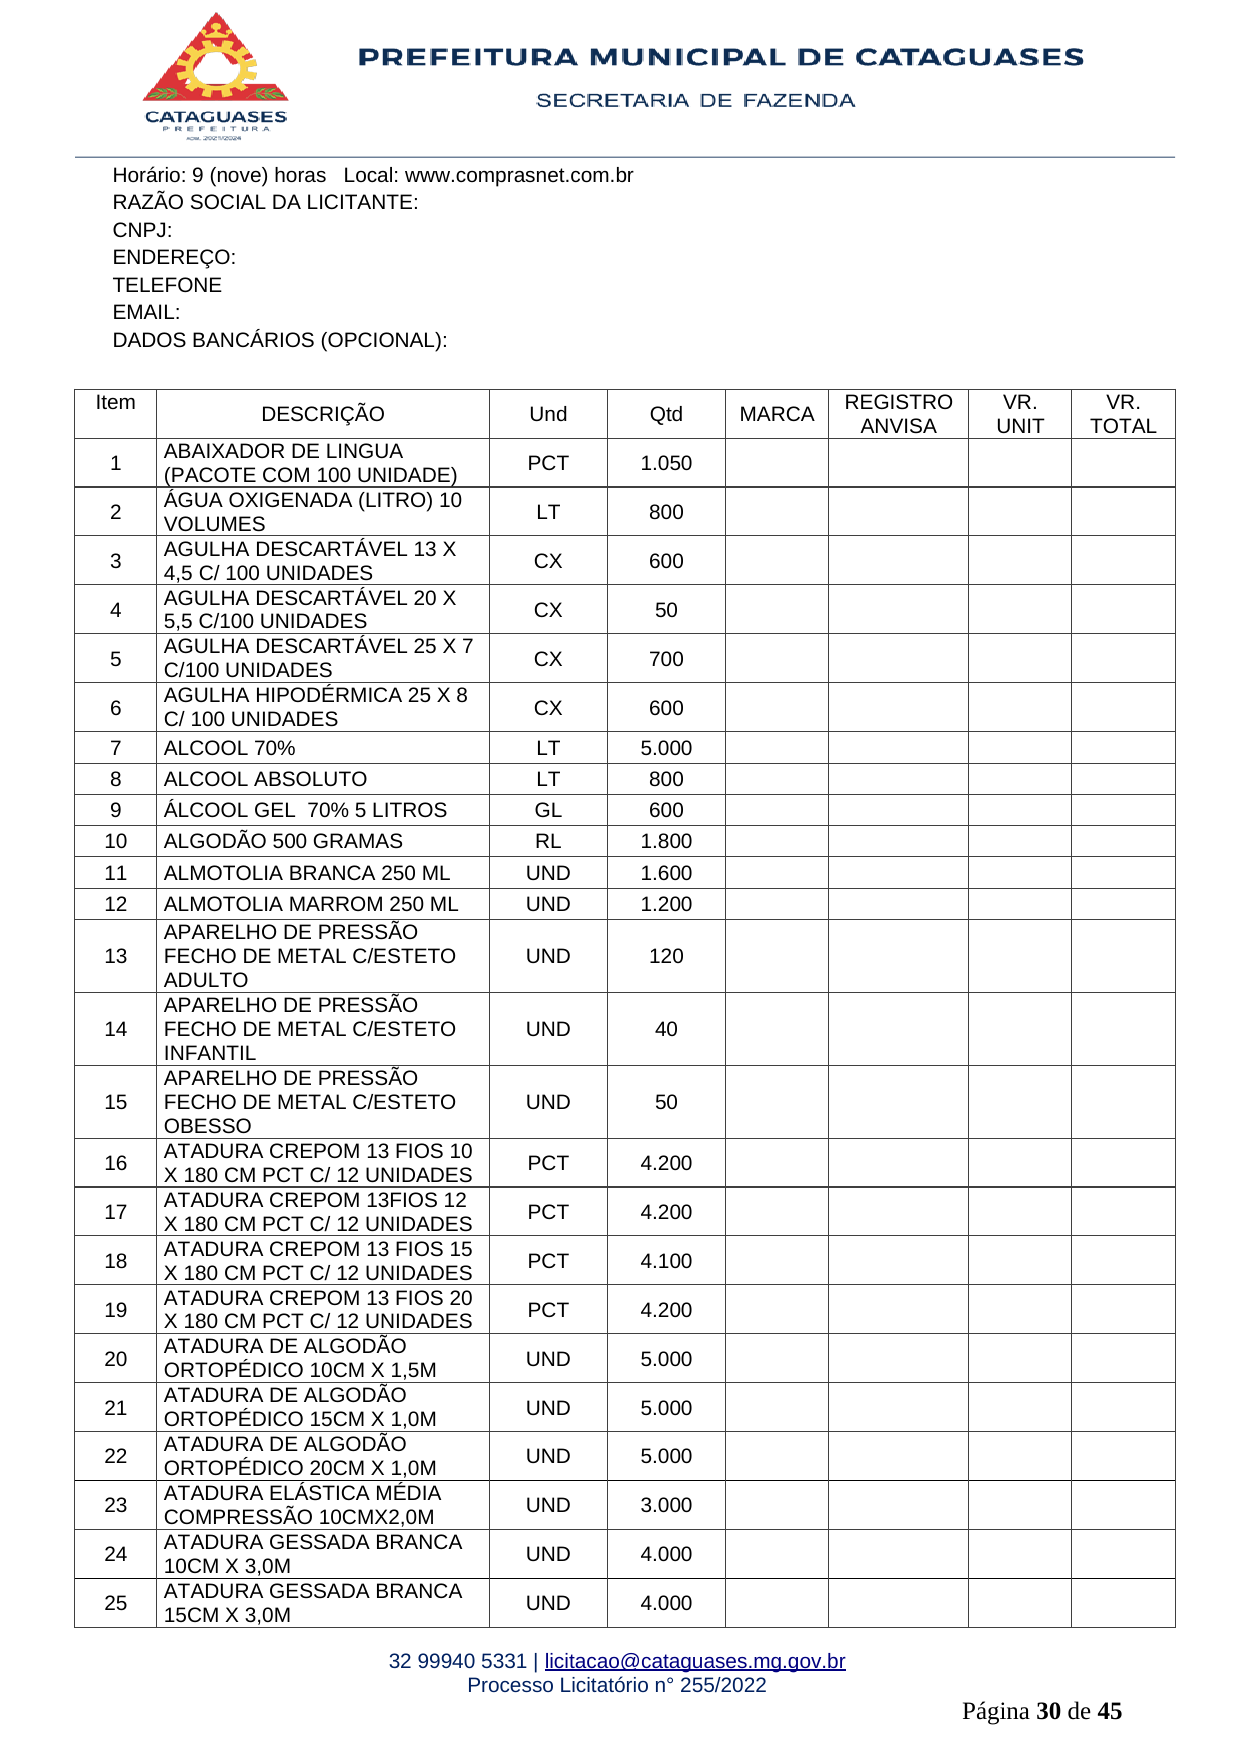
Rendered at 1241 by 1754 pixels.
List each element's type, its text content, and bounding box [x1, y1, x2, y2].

table_cell [1072, 1285, 1175, 1333]
table_cell PCT [490, 1236, 607, 1284]
table_cell AGULHA DESCARTÁVEL 20 X 5,5 C/100 UNIDADES [157, 585, 489, 633]
table_cell [1072, 585, 1175, 633]
table_cell PCT [490, 1285, 607, 1333]
table_cell [969, 1383, 1071, 1431]
table_cell UND [490, 1530, 607, 1578]
table_cell [969, 488, 1071, 535]
table_cell [969, 795, 1071, 825]
table_cell [726, 826, 828, 856]
text Horário: 9 (nove) horas Local: www.comprasnet.com.br [112, 162, 1122, 186]
table_cell [1072, 439, 1175, 486]
table_cell [829, 1481, 968, 1529]
table_cell [829, 683, 968, 731]
table_cell [969, 1139, 1071, 1186]
table_header REGISTRO ANVISA [829, 390, 968, 437]
table_cell 6 [75, 683, 156, 731]
table_cell [1072, 920, 1175, 992]
table_cell ATADURA GESSADA BRANCA 15CM X 3,0M [157, 1579, 489, 1627]
table_cell 4.200 [608, 1285, 725, 1333]
table_cell 17 [75, 1188, 156, 1235]
table_header DESCRIÇÃO [157, 390, 489, 437]
table_cell 20 [75, 1334, 156, 1382]
table_cell 24 [75, 1530, 156, 1578]
table_cell UND [490, 857, 607, 887]
table_cell [969, 1530, 1071, 1578]
table_cell [829, 857, 968, 887]
table_cell [1072, 634, 1175, 682]
table_cell UND [490, 1579, 607, 1627]
table_cell [969, 1579, 1071, 1627]
table_cell [726, 1285, 828, 1333]
table_cell 22 [75, 1432, 156, 1480]
table_cell [1072, 764, 1175, 794]
table_cell [726, 732, 828, 762]
table_cell [726, 1236, 828, 1284]
table_cell 1.200 [608, 889, 725, 919]
table_cell [726, 634, 828, 682]
table_cell 12 [75, 889, 156, 919]
table_cell [1072, 993, 1175, 1064]
table_cell 4.100 [608, 1236, 725, 1284]
table_cell CX [490, 536, 607, 584]
table_cell UND [490, 1334, 607, 1382]
text ENDEREÇO: [112, 245, 1122, 269]
table_cell [969, 993, 1071, 1064]
table_cell [829, 1334, 968, 1382]
table_cell [969, 585, 1071, 633]
table_cell [829, 536, 968, 584]
text EMAIL: [112, 300, 1122, 324]
table_header Item [75, 390, 156, 437]
table_cell ALCOOL ABSOLUTO [157, 764, 489, 794]
table_cell [969, 634, 1071, 682]
table_cell [829, 920, 968, 992]
table_cell [969, 1481, 1071, 1529]
table_cell UND [490, 1383, 607, 1431]
table_cell ATADURA CREPOM 13 FIOS 15 X 180 CM PCT C/ 12 UNIDADES [157, 1236, 489, 1284]
table_cell 5 [75, 634, 156, 682]
table_cell [829, 826, 968, 856]
table_cell 21 [75, 1383, 156, 1431]
table_cell [1072, 1334, 1175, 1382]
table_cell 600 [608, 536, 725, 584]
table_cell [726, 585, 828, 633]
table_cell [1072, 1579, 1175, 1627]
table_cell 5.000 [608, 1383, 725, 1431]
table_cell PCT [490, 1139, 607, 1186]
table_cell [726, 488, 828, 535]
table_cell [969, 536, 1071, 584]
table_cell [1072, 488, 1175, 535]
table_cell CX [490, 683, 607, 731]
table_cell [829, 732, 968, 762]
table_cell ALMOTOLIA BRANCA 250 ML [157, 857, 489, 887]
table_cell ALMOTOLIA MARROM 250 ML [157, 889, 489, 919]
table_cell ALGODÃO 500 GRAMAS [157, 826, 489, 856]
table_cell [1072, 889, 1175, 919]
table_cell 23 [75, 1481, 156, 1529]
table_cell UND [490, 920, 607, 992]
table_cell [726, 536, 828, 584]
table_cell 5.000 [608, 1432, 725, 1480]
table_cell [726, 889, 828, 919]
table_cell 50 [608, 1066, 725, 1137]
table_cell ATADURA DE ALGODÃO ORTOPÉDICO 15CM X 1,0M [157, 1383, 489, 1431]
table_cell 7 [75, 732, 156, 762]
table_cell [726, 920, 828, 992]
table_cell [829, 439, 968, 486]
table_cell [829, 1285, 968, 1333]
table_cell [1072, 1188, 1175, 1235]
table_cell [969, 439, 1071, 486]
table_cell 4.200 [608, 1188, 725, 1235]
table_cell [969, 1066, 1071, 1137]
table_cell 2 [75, 488, 156, 535]
table_cell [969, 889, 1071, 919]
table_header MARCA [726, 390, 828, 437]
table_cell UND [490, 1432, 607, 1480]
table_cell [726, 1139, 828, 1186]
table_cell [829, 1579, 968, 1627]
table_cell 800 [608, 488, 725, 535]
table_cell 40 [608, 993, 725, 1064]
table_cell [1072, 1481, 1175, 1529]
table_cell 8 [75, 764, 156, 794]
table_cell 10 [75, 826, 156, 856]
table_cell [969, 1432, 1071, 1480]
table_cell 9 [75, 795, 156, 825]
table_cell AGULHA DESCARTÁVEL 25 X 7 C/100 UNIDADES [157, 634, 489, 682]
table_cell [1072, 1383, 1175, 1431]
table_cell [1072, 1236, 1175, 1284]
table_cell [1072, 795, 1175, 825]
table_cell 25 [75, 1579, 156, 1627]
table_cell [969, 857, 1071, 887]
table_cell [726, 764, 828, 794]
table_cell RL [490, 826, 607, 856]
table_cell ATADURA GESSADA BRANCA 10CM X 3,0M [157, 1530, 489, 1578]
table_cell [726, 1579, 828, 1627]
table_cell PCT [490, 1188, 607, 1235]
table_header Und [490, 390, 607, 437]
table_cell 1.800 [608, 826, 725, 856]
table_cell ATADURA CREPOM 13 FIOS 20 X 180 CM PCT C/ 12 UNIDADES [157, 1285, 489, 1333]
table_cell ATADURA CREPOM 13FIOS 12 X 180 CM PCT C/ 12 UNIDADES [157, 1188, 489, 1235]
table_cell 11 [75, 857, 156, 887]
table_cell [726, 1383, 828, 1431]
table_cell [969, 1334, 1071, 1382]
table_cell ATADURA DE ALGODÃO ORTOPÉDICO 10CM X 1,5M [157, 1334, 489, 1382]
table_cell 5.000 [608, 732, 725, 762]
table_cell GL [490, 795, 607, 825]
table_cell LT [490, 732, 607, 762]
table_cell 4.200 [608, 1139, 725, 1186]
table_cell [829, 889, 968, 919]
table_cell ATADURA ELÁSTICA MÉDIA COMPRESSÃO 10CMX2,0M [157, 1481, 489, 1529]
table_cell [969, 826, 1071, 856]
table_cell 14 [75, 993, 156, 1064]
table_cell [726, 1481, 828, 1529]
table_cell [969, 1285, 1071, 1333]
picture [75, 0, 1175, 185]
table_cell [1072, 1530, 1175, 1578]
table_cell [726, 795, 828, 825]
table_cell [969, 920, 1071, 992]
table_cell 4.000 [608, 1530, 725, 1578]
table_cell [1072, 1139, 1175, 1186]
table_cell ATADURA CREPOM 13 FIOS 10 X 180 CM PCT C/ 12 UNIDADES [157, 1139, 489, 1186]
table_cell 600 [608, 683, 725, 731]
table_cell [969, 683, 1071, 731]
table_cell ÁLCOOL GEL 70% 5 LITROS [157, 795, 489, 825]
table_header Qtd [608, 390, 725, 437]
table_cell ÁGUA OXIGENADA (LITRO) 10 VOLUMES [157, 488, 489, 535]
table_cell [829, 764, 968, 794]
table_cell 18 [75, 1236, 156, 1284]
table_cell [726, 1530, 828, 1578]
table_cell [829, 1188, 968, 1235]
table_cell 800 [608, 764, 725, 794]
table_cell 120 [608, 920, 725, 992]
table_cell APARELHO DE PRESSÃO FECHO DE METAL C/ESTETO INFANTIL [157, 993, 489, 1064]
table_cell APARELHO DE PRESSÃO FECHO DE METAL C/ESTETO OBESSO [157, 1066, 489, 1137]
table_cell CX [490, 585, 607, 633]
table_cell UND [490, 1066, 607, 1137]
table_cell 16 [75, 1139, 156, 1186]
table_cell APARELHO DE PRESSÃO FECHO DE METAL C/ESTETO ADULTO [157, 920, 489, 992]
table_cell [1072, 1432, 1175, 1480]
table_cell [829, 1066, 968, 1137]
table_cell [726, 1066, 828, 1137]
table_cell [829, 993, 968, 1064]
table_cell [1072, 732, 1175, 762]
table_cell ABAIXADOR DE LINGUA (PACOTE COM 100 UNIDADE) [157, 439, 489, 486]
table_cell [1072, 857, 1175, 887]
table_cell 600 [608, 795, 725, 825]
text CNPJ: [112, 217, 1122, 241]
table_cell 5.000 [608, 1334, 725, 1382]
text RAZÃO SOCIAL DA LICITANTE: [112, 190, 1122, 214]
table_cell [969, 764, 1071, 794]
table_cell 15 [75, 1066, 156, 1137]
table_cell LT [490, 488, 607, 535]
table_cell PCT [490, 439, 607, 486]
table_cell ALCOOL 70% [157, 732, 489, 762]
table_cell [829, 1236, 968, 1284]
table_header VR. TOTAL [1072, 390, 1175, 437]
table_cell [726, 1188, 828, 1235]
table_cell 700 [608, 634, 725, 682]
table_cell 1 [75, 439, 156, 486]
table_cell [829, 585, 968, 633]
text DADOS BANCÁRIOS (OPCIONAL): [112, 327, 1122, 351]
table_cell AGULHA DESCARTÁVEL 13 X 4,5 C/ 100 UNIDADES [157, 536, 489, 584]
table_cell ATADURA DE ALGODÃO ORTOPÉDICO 20CM X 1,0M [157, 1432, 489, 1480]
table_cell [829, 1383, 968, 1431]
table_cell [829, 1530, 968, 1578]
table_cell [829, 488, 968, 535]
table_cell [1072, 536, 1175, 584]
table_cell LT [490, 764, 607, 794]
table_cell [829, 634, 968, 682]
table_cell [726, 439, 828, 486]
table_cell 19 [75, 1285, 156, 1333]
table_cell [1072, 826, 1175, 856]
table_cell CX [490, 634, 607, 682]
table_cell [829, 1139, 968, 1186]
table_cell [726, 1432, 828, 1480]
table_cell [726, 683, 828, 731]
table_header VR. UNIT [969, 390, 1071, 437]
table_cell [726, 993, 828, 1064]
table_cell 4 [75, 585, 156, 633]
table_cell AGULHA HIPODÉRMICA 25 X 8 C/ 100 UNIDADES [157, 683, 489, 731]
table_cell 3 [75, 536, 156, 584]
table_cell 50 [608, 585, 725, 633]
table_cell [1072, 683, 1175, 731]
table_cell UND [490, 993, 607, 1064]
text TELEFONE [112, 272, 1122, 296]
table_cell [969, 732, 1071, 762]
table_cell [726, 1334, 828, 1382]
table_cell [969, 1236, 1071, 1284]
table_cell UND [490, 1481, 607, 1529]
table_cell [726, 857, 828, 887]
table_cell [969, 1188, 1071, 1235]
table_cell 3.000 [608, 1481, 725, 1529]
table_cell [829, 1432, 968, 1480]
table_cell [829, 795, 968, 825]
table_cell 13 [75, 920, 156, 992]
table_cell [1072, 1066, 1175, 1137]
table_cell 1.600 [608, 857, 725, 887]
table_cell UND [490, 889, 607, 919]
table_cell 4.000 [608, 1579, 725, 1627]
table_cell 1.050 [608, 439, 725, 486]
